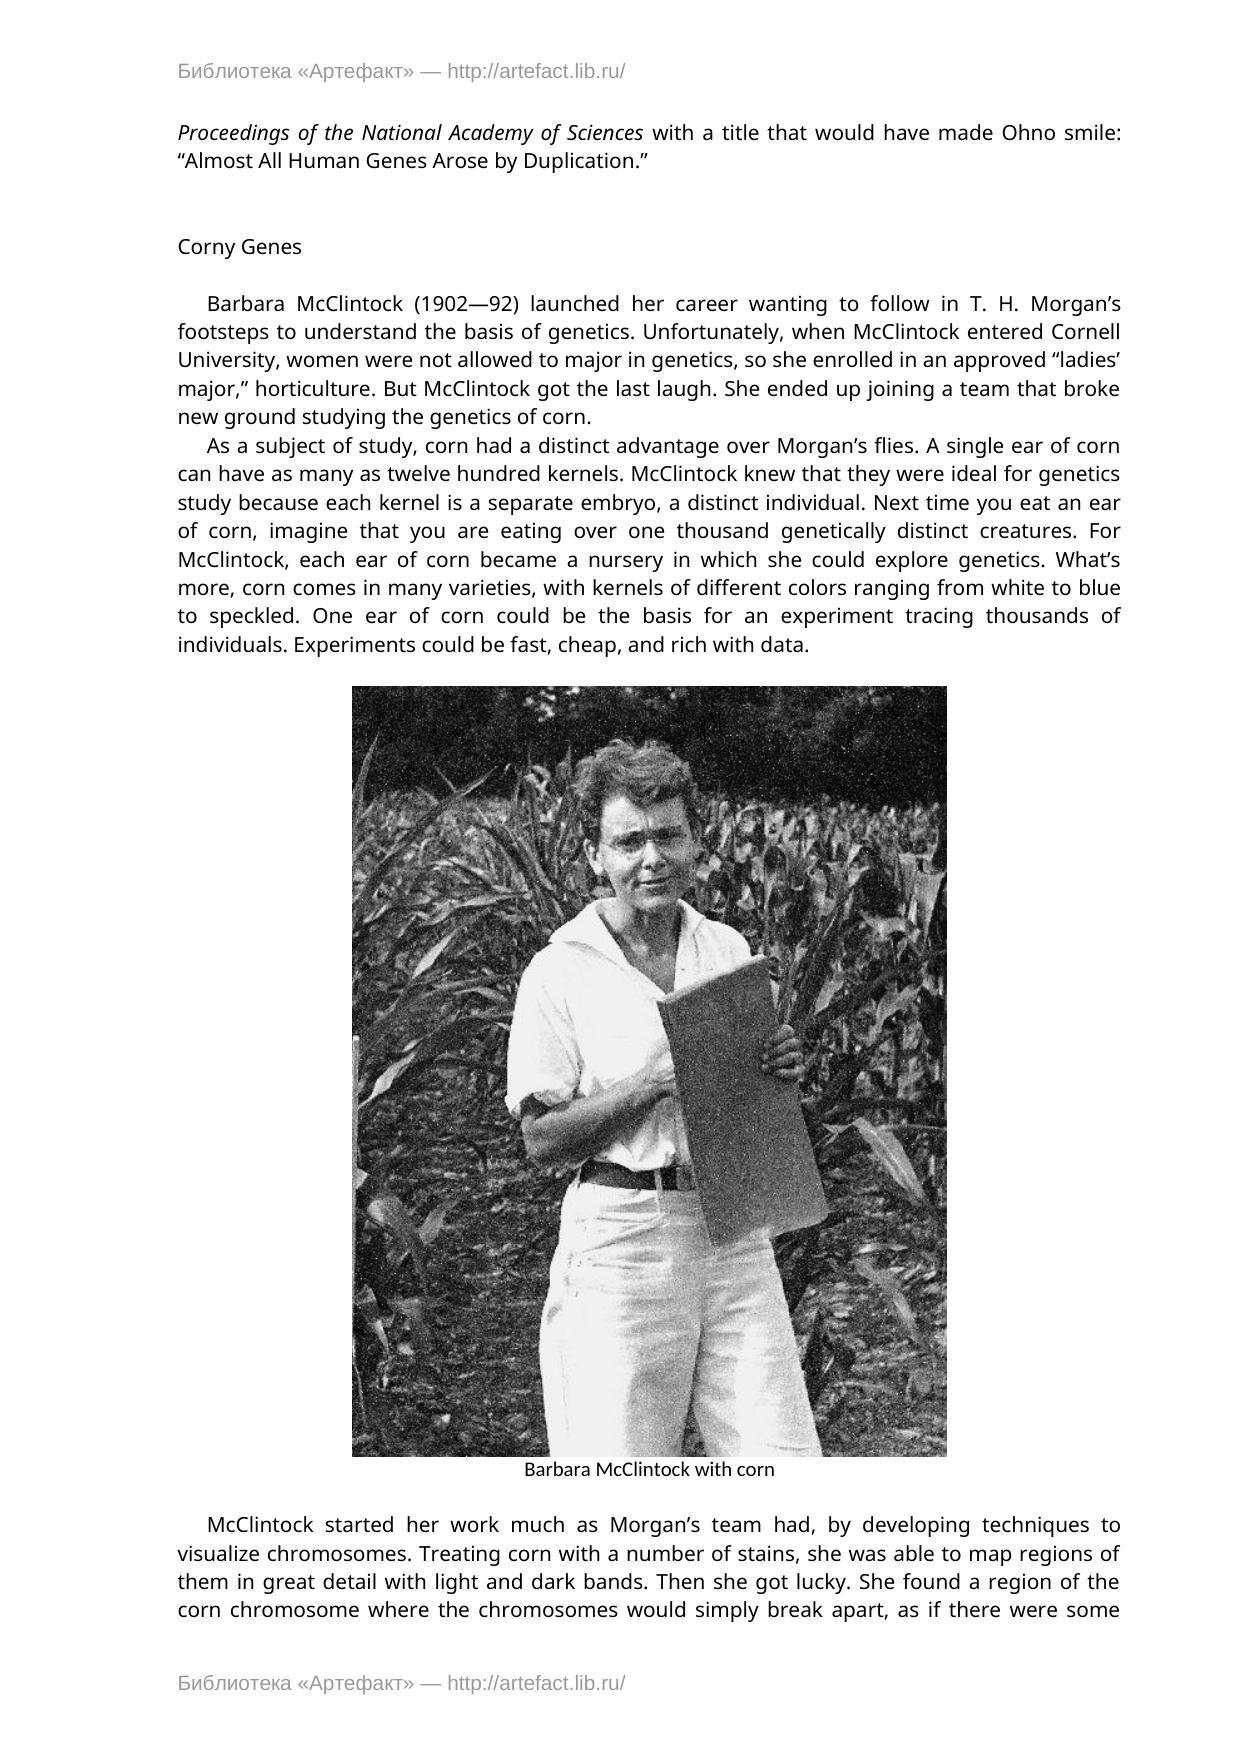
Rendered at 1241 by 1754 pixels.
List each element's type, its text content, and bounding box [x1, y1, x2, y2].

subtitle Corny Genes [177, 232, 1122, 260]
text Barbara McClintock (1902—92) launched her career wanting to follow in T. H. Morgan’s footsteps to understand the basis of genetics. Unfortunately, when McClintock entered Cornell University, women were not allowed to major in genetics, so she enrolled in an approved “ladies’ major,” horticulture. But McClintock got the last laugh. She ended up joining a team that broke new ground studying the genetics of corn. [177, 289, 1122, 431]
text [177, 1510, 1122, 1624]
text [177, 118, 1122, 175]
text As a subject of study, corn had a distinct advantage over Morgan’s flies. A single ear of corn can have as many as twelve hundred kernels. McClintock knew that they were ideal for genetics study because each kernel is a separate embryo, a distinct individual. Next time you eat an ear of corn, imagine that you are eating over one thousand genetically distinct creatures. For McClintock, each ear of corn became a nursery in which she could explore genetics. What’s more, corn comes in many varieties, with kernels of different colors ranging from white to blue to speckled. One ear of corn could be the basis for an experiment tracing thousands of individuals. Experiments could be fast, cheap, and rich with data. [177, 431, 1122, 658]
picture [352, 686, 947, 1457]
text Barbara McClintock with corn [177, 1456, 1122, 1482]
